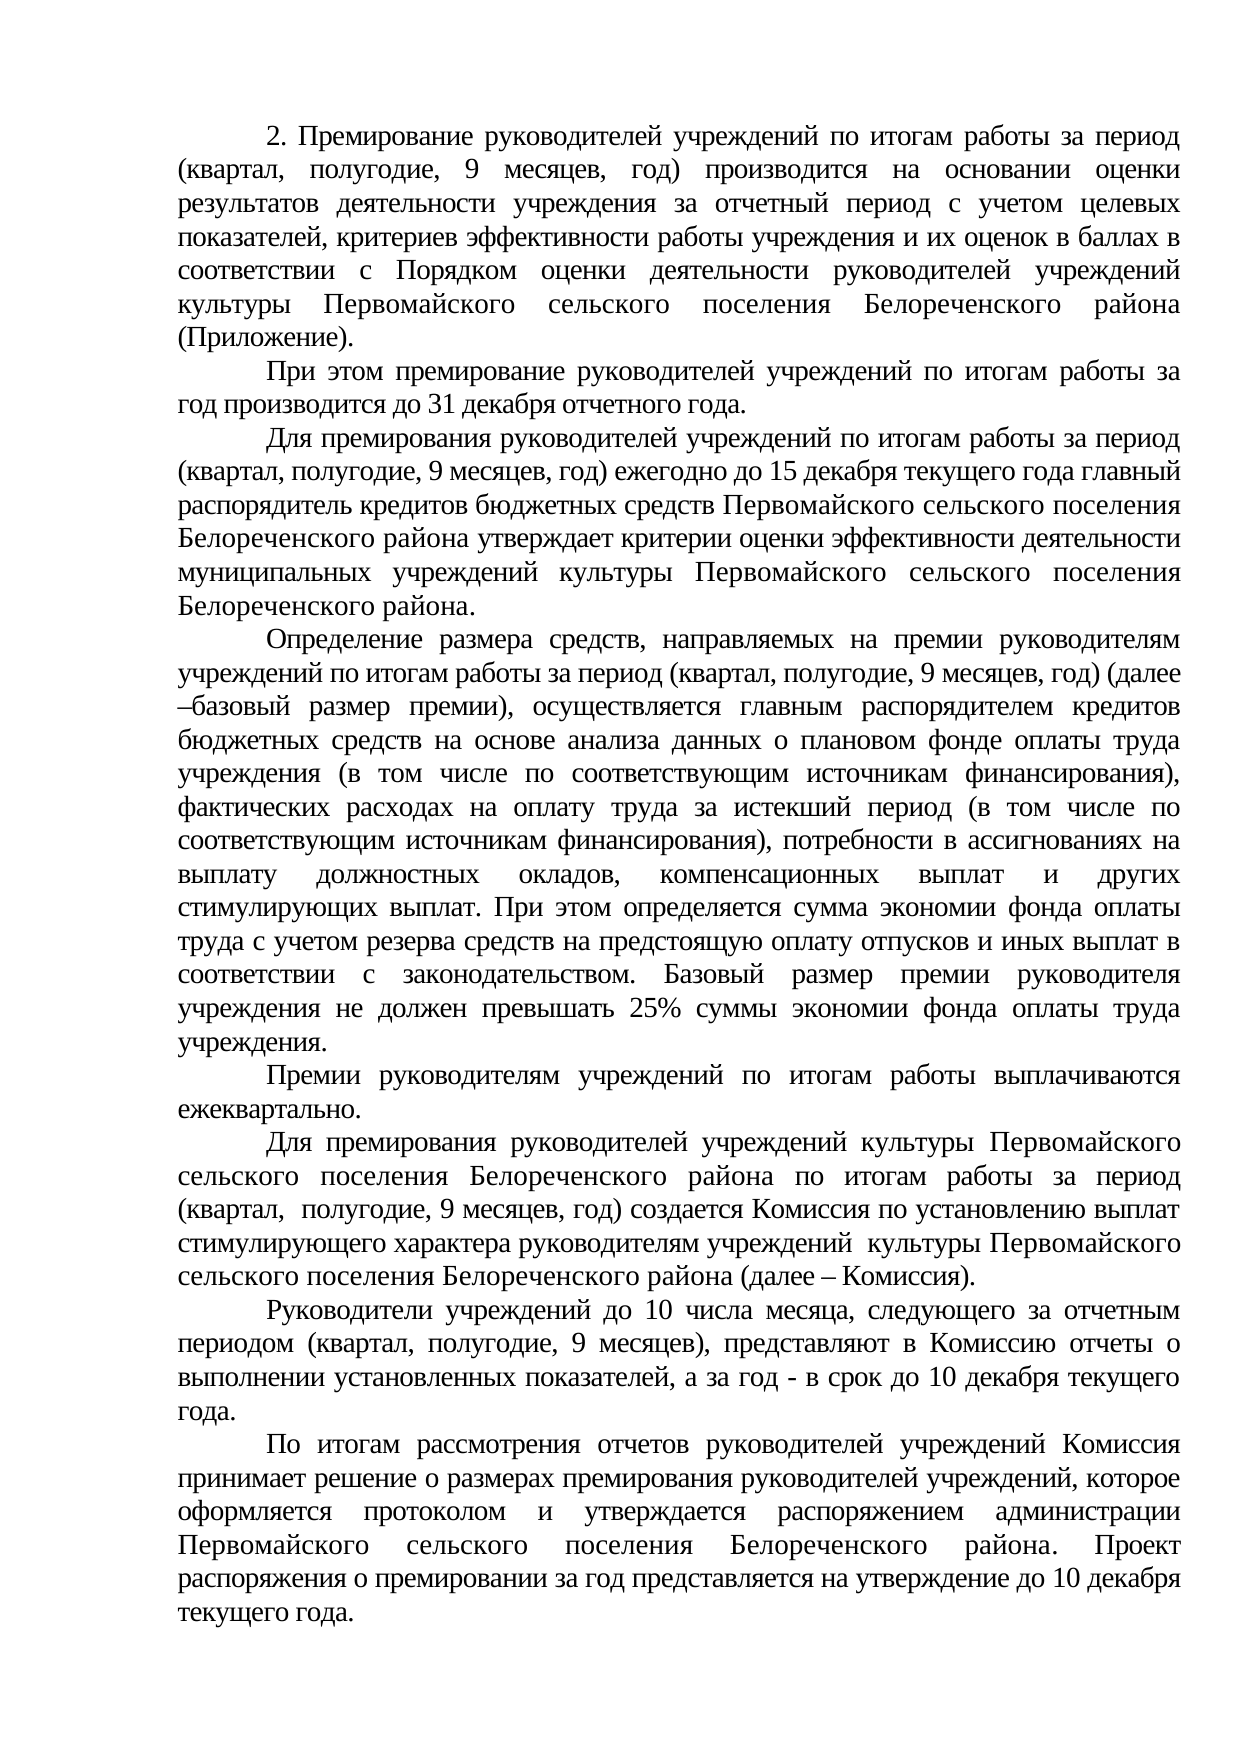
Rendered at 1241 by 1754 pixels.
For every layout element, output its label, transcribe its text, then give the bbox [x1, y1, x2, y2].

text По итогам рассмотрения отчетов руководителей учреждений Комиссия принимает решение о размерах премирования руководителей учреждений, которое оформляется протоколом и утверждается распоряжением администрации Первомайского сельского поселения Белореченского района. Проект распоряжения о премировании за год представляется на утверждение до 10 декабря текущего года. [177, 1426, 1181, 1627]
text Определение размера средств, направляемых на премии руководителям учреждений по итогам работы за период (квартал, полугодие, 9 месяцев, год) (далее –базовый размер премии), осуществляется главным распорядителем кредитов бюджетных средств на основе анализа данных о плановом фонде оплаты труда учреждения (в том числе по соответствующим источникам финансирования), фактических расходах на оплату труда за истекший период (в том числе по соответствующим источникам финансирования), потребности в ассигнованиях на выплату должностных окладов, компенсационных выплат и других стимулирующих выплат. При этом определяется сумма экономии фонда оплаты труда с учетом резерва средств на предстоящую оплату отпусков и иных выплат в соответствии с законодательством. Базовый размер премии руководителя учреждения не должен превышать 25% суммы экономии фонда оплаты труда учреждения. [177, 621, 1181, 1057]
text Для премирования руководителей учреждений культуры Первомайского сельского поселения Белореченского района по итогам работы за период (квартал, полугодие, 9 месяцев, год) создается Комиссия по установлению выплат стимулирующего характера руководителям учреждений культуры Первомайского сельского поселения Белореченского района (далее – Комиссия). [177, 1124, 1181, 1292]
text 2. Премирование руководителей учреждений по итогам работы за период (квартал, полугодие, 9 месяцев, год) производится на основании оценки результатов деятельности учреждения за отчетный период с учетом целевых показателей, критериев эффективности работы учреждения и их оценок в баллах в соответствии с Порядком оценки деятельности руководителей учреждений культуры Первомайского сельского поселения Белореченского района (Приложение). [177, 118, 1181, 353]
text Для премирования руководителей учреждений по итогам работы за период (квартал, полугодие, 9 месяцев, год) ежегодно до 15 декабря текущего года главный распорядитель кредитов бюджетных средств Первомайского сельского поселения Белореченского района утверждает критерии оценки эффективности деятельности муниципальных учреждений культуры Первомайского сельского поселения Белореченского района. [177, 420, 1181, 621]
text Премии руководителям учреждений по итогам работы выплачиваются ежеквартально. [177, 1057, 1181, 1124]
text При этом премирование руководителей учреждений по итогам работы за год производится до 31 декабря отчетного года. [177, 353, 1181, 420]
text Руководители учреждений до 10 числа месяца, следующего за отчетным периодом (квартал, полугодие, 9 месяцев), представляют в Комиссию отчеты о выполнении установленных показателей, а за год - в срок до 10 декабря текущего года. [177, 1292, 1181, 1426]
